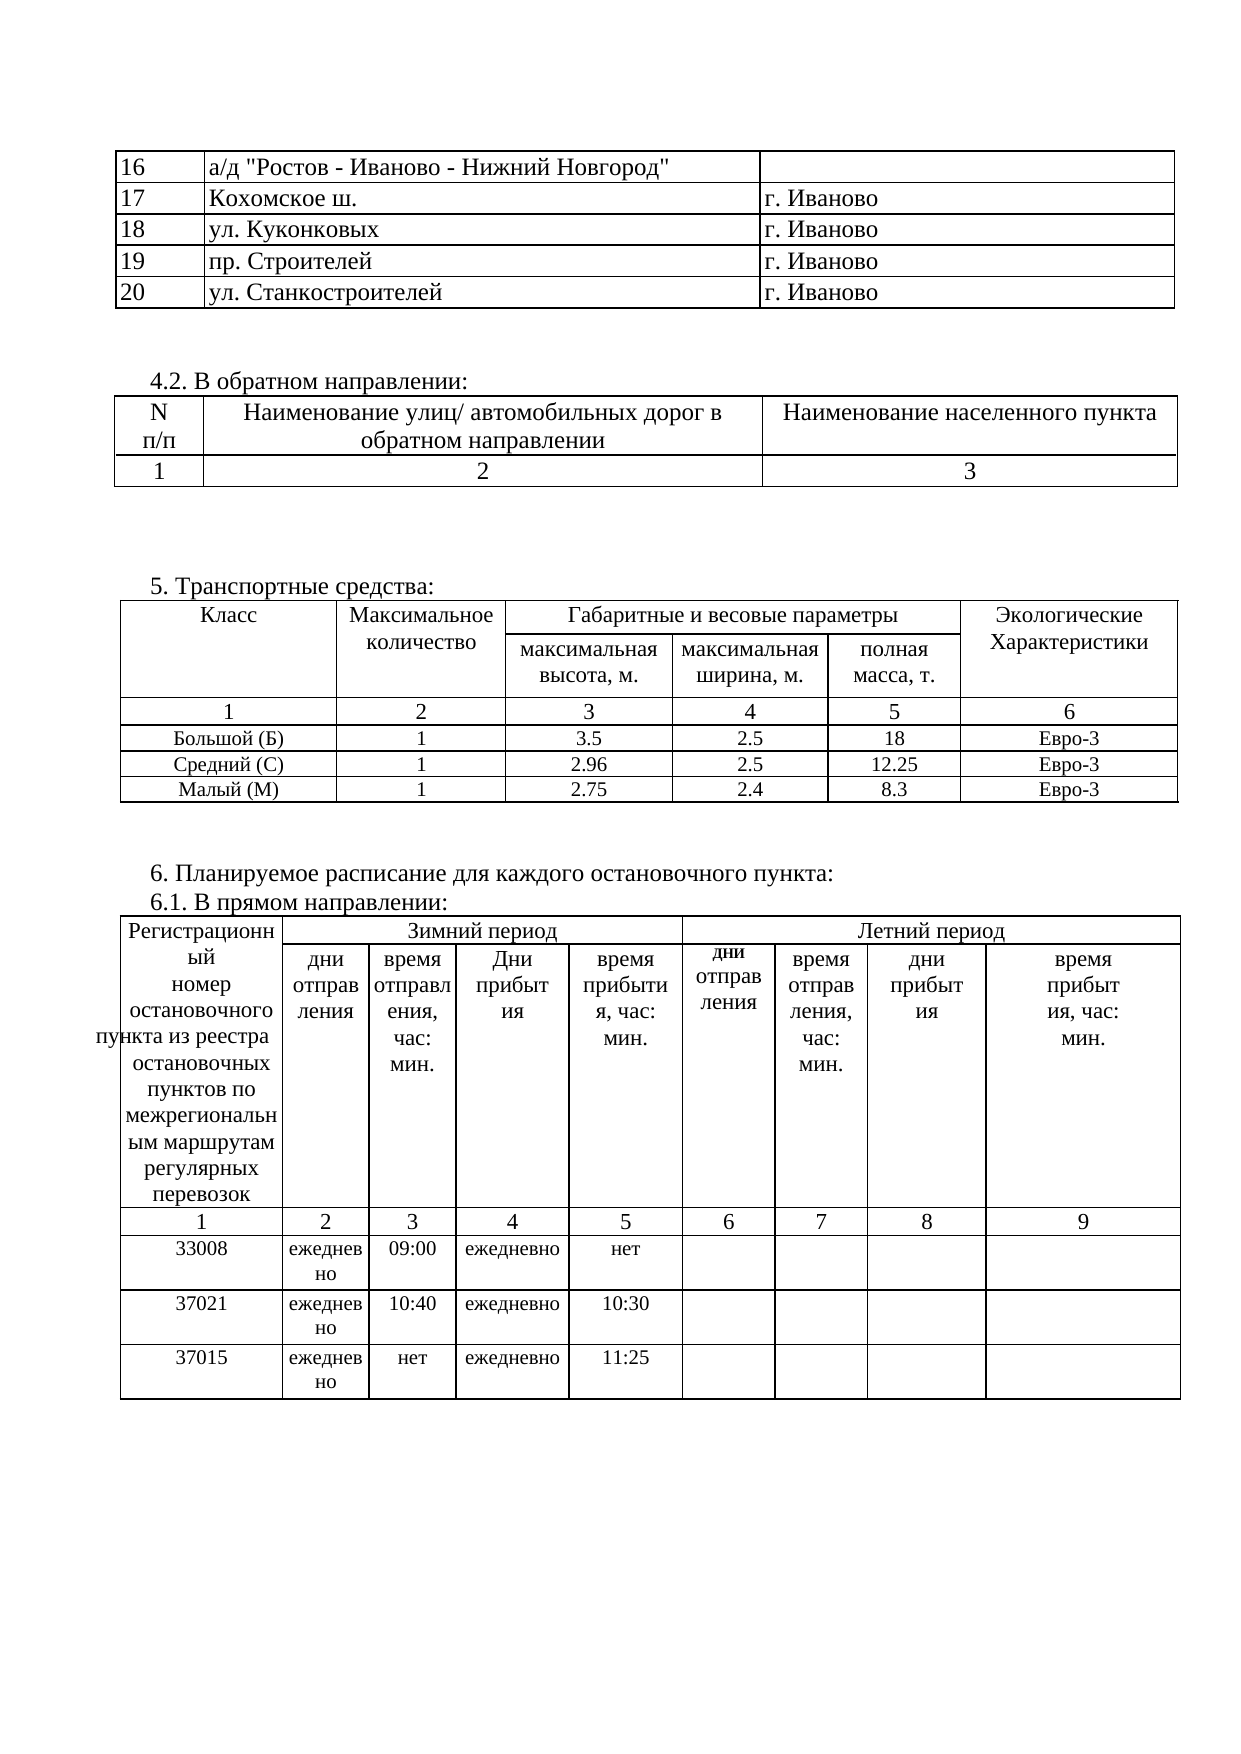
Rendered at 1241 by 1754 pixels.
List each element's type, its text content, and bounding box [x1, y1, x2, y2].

table_cell 2.4 [673, 777, 827, 801]
table_cell 2.75 [506, 777, 672, 801]
table_cell время отправл ения, час: мин. [370, 945, 455, 1207]
table_cell нет [570, 1236, 682, 1289]
text 6. Планируемое расписание для каждого остановочного пункта: [150, 858, 1090, 887]
table_header N п/п [115, 397, 203, 454]
table_cell Дни прибыт ия [457, 945, 568, 1207]
table_cell 2 [283, 1208, 368, 1235]
table_cell 9 [987, 1208, 1180, 1235]
table_header Максимальное количество [337, 601, 505, 696]
table_cell [761, 152, 1174, 181]
table_cell ул. Куконковых [205, 215, 759, 244]
table_cell 12.25 [829, 752, 960, 776]
table_cell [776, 1345, 867, 1398]
table_cell 17 [117, 183, 204, 213]
table_cell 09:00 [370, 1236, 455, 1289]
text 4.2. В обратном направлении: [150, 366, 1090, 395]
table_cell Евро-3 [961, 777, 1177, 801]
table_cell 37015 [121, 1345, 282, 1398]
table_cell 11:25 [570, 1345, 682, 1398]
table_cell [683, 1345, 774, 1398]
table_cell полная масса, т. [829, 635, 960, 696]
table_cell время отправ ления, час: мин. [776, 945, 867, 1207]
table_cell 4 [457, 1208, 568, 1235]
table_cell 16 [117, 152, 204, 181]
table_header Регистрационный номер остановочного пункта из реестра остановочных пунктов по межрегиональным маршрутам регулярных перевозок [121, 917, 282, 1207]
table_cell 37021 [121, 1291, 282, 1343]
table_cell г. Иваново [761, 277, 1174, 307]
table_cell 1 [337, 777, 505, 801]
table_cell [776, 1236, 867, 1289]
table_cell ДНИ отправ ления [683, 945, 774, 1207]
table_header Габаритные и весовые параметры [506, 601, 960, 633]
table_cell 1 [337, 752, 505, 776]
table_cell г. Иваново [761, 246, 1174, 276]
table_cell 5 [570, 1208, 682, 1235]
table_cell 8.3 [829, 777, 960, 801]
table_cell ежедневно [457, 1291, 568, 1343]
text 6.1. В прямом направлении: [150, 887, 1090, 915]
table_cell 3.5 [506, 726, 672, 750]
table_cell [868, 1291, 985, 1343]
table_cell 2 [204, 456, 762, 486]
table_cell дни прибыт ия [868, 945, 985, 1207]
table_cell 6 [683, 1208, 774, 1235]
table_cell Средний (С) [121, 752, 336, 776]
table_cell 1 [121, 698, 336, 724]
table_cell [987, 1236, 1180, 1289]
table_header Наименование улиц/ автомобильных дорог в обратном направлении [204, 397, 762, 454]
table_cell нет [370, 1345, 455, 1398]
table_cell 8 [868, 1208, 985, 1235]
table_cell 3 [763, 454, 1177, 486]
table_cell 1 [115, 455, 203, 486]
table_header Наименование населенного пункта [763, 397, 1177, 454]
table_cell 10:30 [570, 1291, 682, 1343]
table_cell пр. Строителей [205, 246, 759, 276]
text 5. Транспортные средства: [150, 571, 1090, 600]
table_cell г. Иваново [761, 215, 1174, 244]
table_cell максимальная ширина, м. [673, 635, 827, 696]
table_cell г. Иваново [761, 183, 1174, 213]
table_cell [868, 1236, 985, 1289]
table_cell ежедневно [283, 1291, 368, 1343]
table_cell 2.5 [673, 726, 827, 750]
table_cell 2.96 [506, 752, 672, 776]
table_cell 1 [337, 726, 505, 750]
table_cell ежедневно [457, 1345, 568, 1398]
table_cell 3 [506, 698, 672, 724]
table_cell 2 [337, 698, 505, 724]
table_cell 3 [370, 1208, 455, 1235]
table_header Летний период [683, 917, 1180, 943]
table_cell ежедневно [457, 1236, 568, 1289]
table_cell 6 [961, 698, 1177, 724]
table_cell время прибыт ия, час: мин. [987, 945, 1180, 1207]
table_cell Кохомское ш. [205, 183, 759, 213]
table_header Экологические Характеристики [961, 601, 1177, 696]
table_cell Евро-3 [961, 726, 1177, 750]
table_cell [987, 1291, 1180, 1343]
table_cell 18 [829, 726, 960, 750]
table_cell ежедневно [283, 1236, 368, 1289]
table_cell максимальная высота, м. [506, 635, 672, 696]
table_cell Малый (М) [121, 777, 336, 801]
table_cell 10:40 [370, 1291, 455, 1343]
table_cell 7 [776, 1208, 867, 1235]
table_cell [868, 1345, 985, 1398]
table_cell [683, 1236, 774, 1289]
table_cell [776, 1291, 867, 1343]
table_cell Большой (Б) [121, 726, 336, 750]
table_cell время прибыти я, час: мин. [570, 945, 682, 1207]
table_cell Евро-3 [961, 752, 1177, 776]
table_cell 20 [117, 277, 204, 307]
table_cell 4 [673, 698, 827, 724]
table_cell 19 [117, 246, 204, 276]
table_header Зимний период [283, 917, 682, 943]
table_cell ежедневно [283, 1345, 368, 1398]
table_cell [205, 152, 759, 181]
table_cell 2.5 [673, 752, 827, 776]
table_cell дни отправ ления [283, 945, 368, 1207]
table_cell [987, 1345, 1180, 1398]
table_cell 18 [117, 215, 204, 244]
table_cell ул. Станкостроителей [205, 277, 759, 307]
table_cell 5 [829, 698, 960, 724]
table_cell [683, 1291, 774, 1343]
table_cell 1 [121, 1208, 282, 1235]
table_cell 33008 [121, 1236, 282, 1289]
table_header Класс [121, 601, 336, 696]
